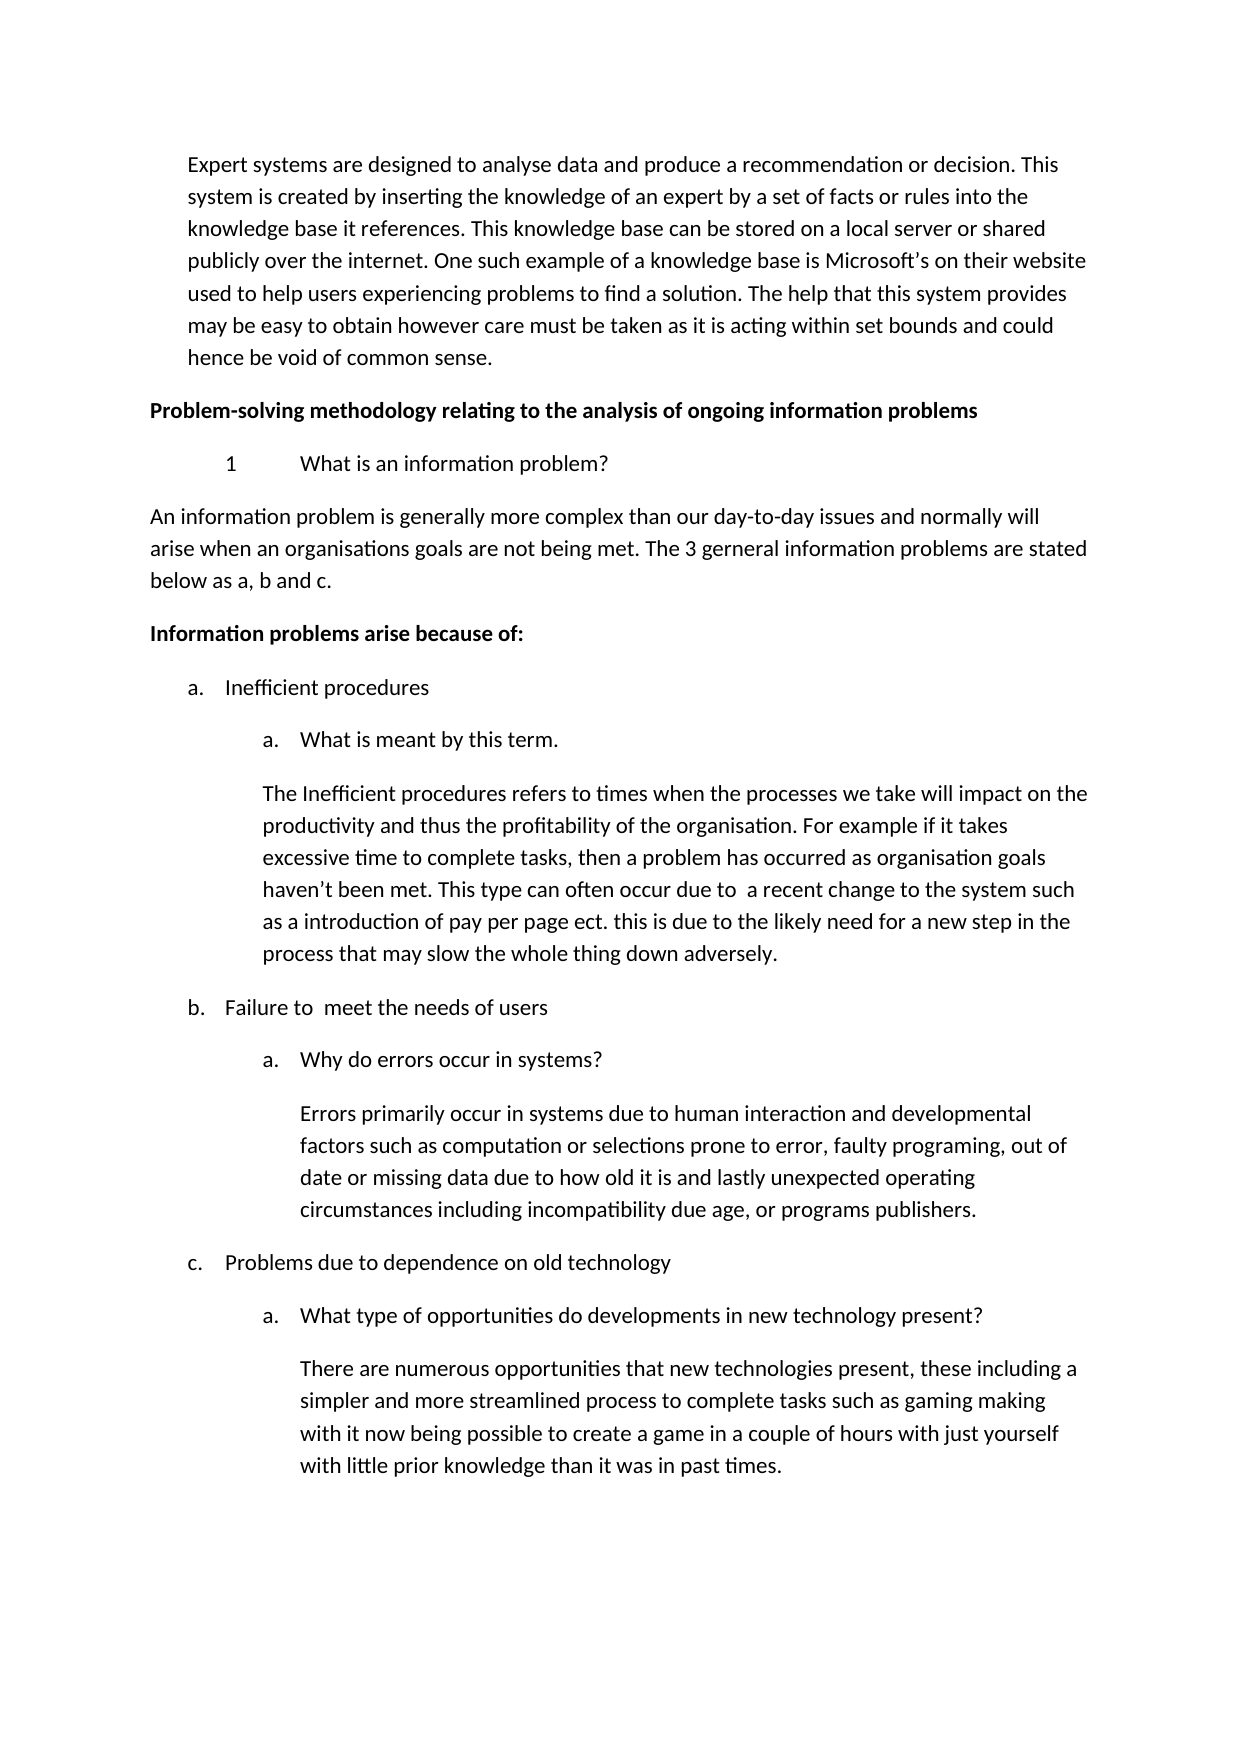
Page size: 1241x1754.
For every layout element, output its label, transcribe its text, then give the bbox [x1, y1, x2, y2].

list Errors primarily occur in systems due to human interaction and developmental factors such as computation or selections prone to error, faulty programing, out of date or missing data due to how old it is and lastly unexpected operating circumstances including incompatibility due age, or programs publishers. [300, 1099, 1090, 1223]
list Failure to meet the needs of users [187, 993, 1090, 1021]
text The Inefficient procedures refers to times when the processes we take will impact on the productivity and thus the profitability of the organisation. For example if it takes excessive time to complete tasks, then a problem has occurred as organisation goals haven’t been met. This type can often occur due to a recent change to the system such as a introduction of pay per page ect. this is due to the likely need for a new step in the process that may slow the whole thing down adversely. [262, 779, 1090, 968]
list Inefficient procedures [187, 673, 1090, 701]
list Why do errors occur in systems? [262, 1046, 1090, 1074]
list What is an information problem? [225, 449, 1090, 477]
list There are numerous opportunities that new technologies present, these including a simpler and more streamlined process to complete tasks such as gaming making with it now being possible to create a game in a couple of hours with just yourself with little prior knowledge than it was in past times. [300, 1354, 1090, 1479]
list Problems due to dependence on old technology [187, 1248, 1090, 1276]
list Information problems arise because of: [150, 619, 1090, 648]
list An information problem is generally more complex than our day-to-day issues and normally will arise when an organisations goals are not being met. The 3 gerneral information problems are stated below as a, b and c. [150, 502, 1090, 594]
list What type of opportunities do developments in new technology present? [262, 1301, 1090, 1329]
text Expert systems are designed to analyse data and produce a recommendation or decision. This system is created by inserting the knowledge of an expert by a set of facts or rules into the knowledge base it references. This knowledge base can be stored on a local server or shared publicly over the internet. One such example of a knowledge base is Microsoft’s on their website used to help users experiencing problems to find a solution. The help that this system provides may be easy to obtain however care must be taken as it is acting within set bounds and could hence be void of common sense. [187, 150, 1090, 371]
list What is meant by this term. [262, 726, 1090, 754]
list Problem-solving methodology relating to the analysis of ongoing information problems [150, 396, 1090, 424]
